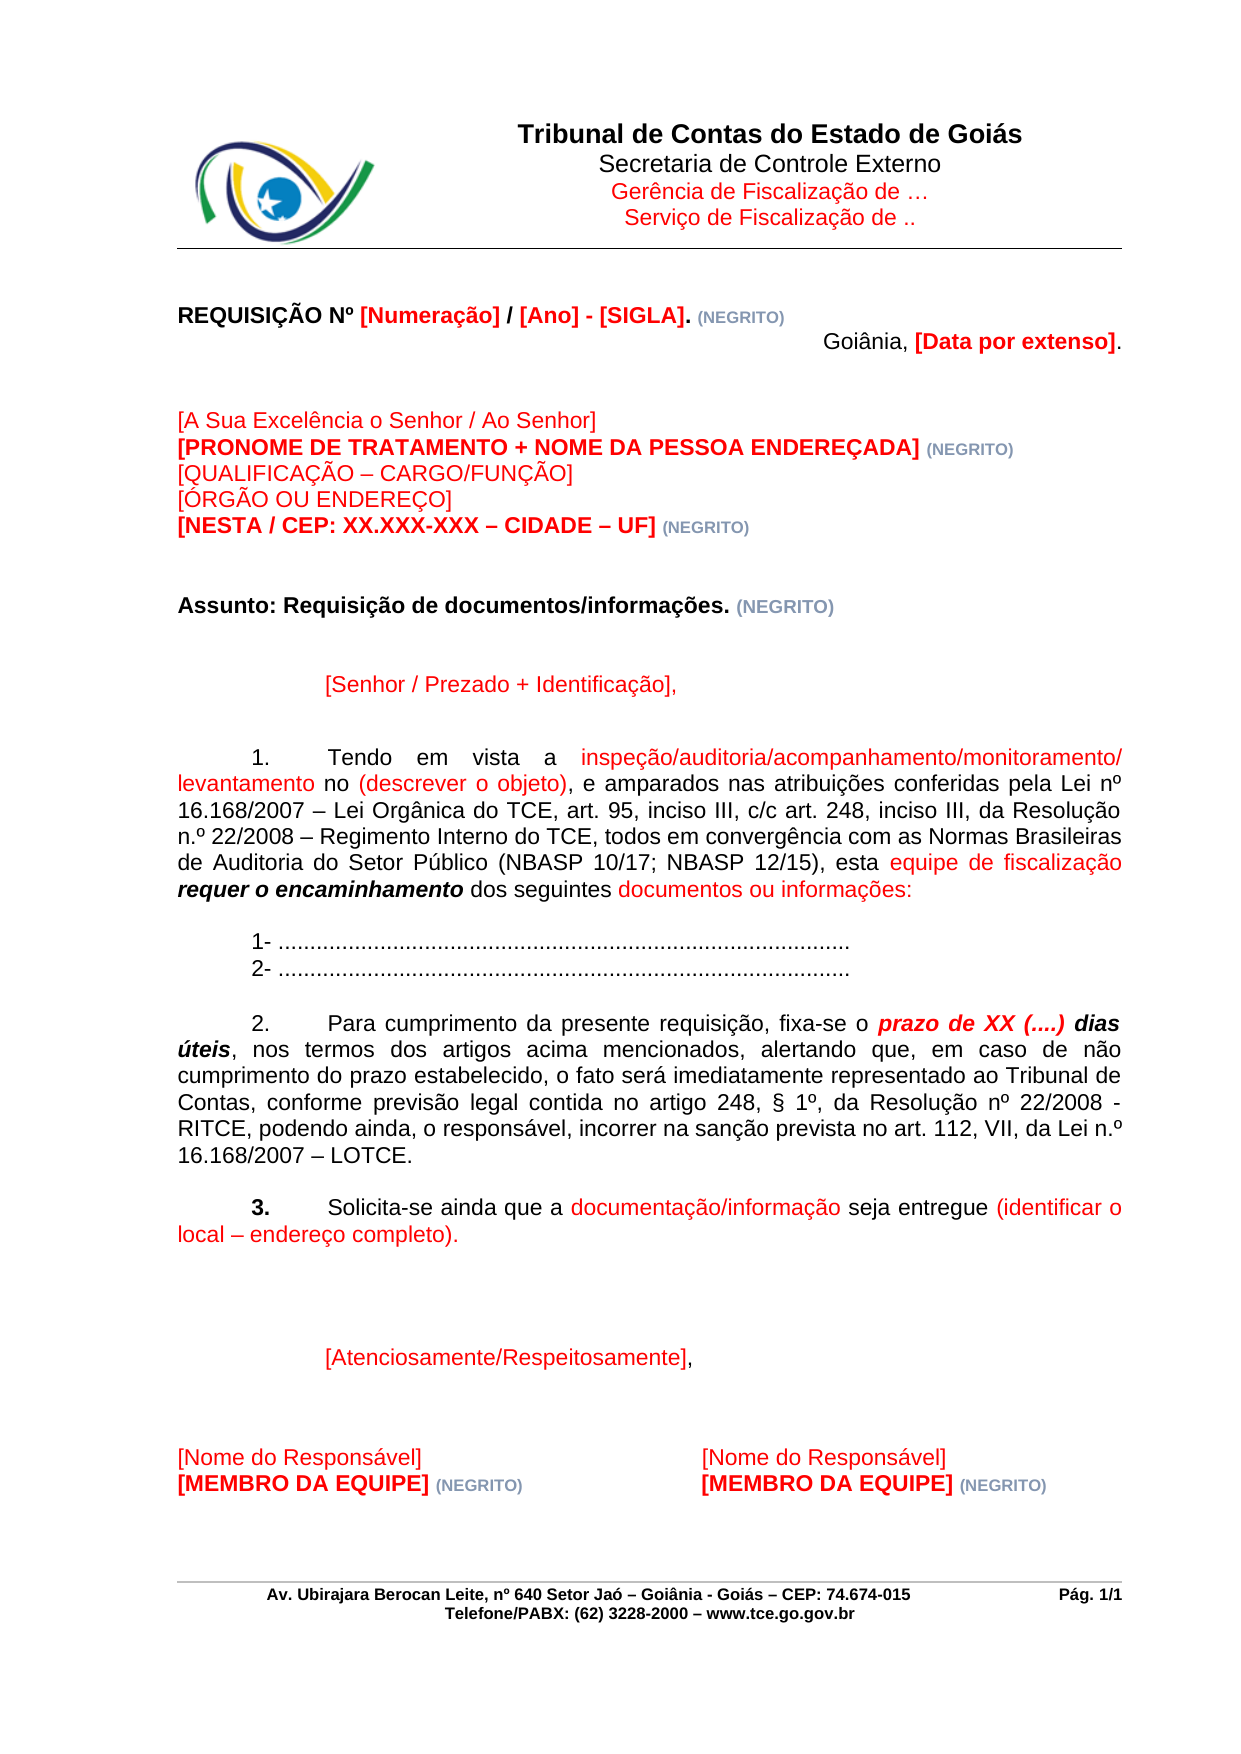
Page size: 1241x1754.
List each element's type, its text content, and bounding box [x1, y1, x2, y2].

picture [188, 134, 380, 248]
text [Atenciosamente/Respeitosamente], [177, 1344, 1122, 1370]
text 1- .......................................................................................... [177, 928, 1122, 955]
text [Nome do Responsável] [Nome do Responsável] [177, 1444, 1122, 1470]
text [ÓRGÃO OU ENDEREÇO] [177, 486, 1122, 512]
text [A Sua Excelência o Senhor / Ao Senhor] [177, 407, 1122, 433]
text [QUALIFICAÇÃO – CARGO/FUNÇÃO] [177, 460, 1122, 486]
list Solicita-se ainda que a documentação/informação seja entregue (identificar o local – endereço completo). [177, 1194, 1122, 1247]
text [Senhor / Prezado + Identificação], [177, 671, 1122, 697]
text [NESTA / CEP: XX.XXX-XXX – CIDADE – UF] (NEGRITO) [177, 512, 1122, 539]
text REQUISIÇÃO Nº [Numeração] / [Ano] - [SIGLA]. (NEGRITO) [177, 302, 1122, 328]
list Tendo em vista a inspeção/auditoria/acompanhamento/monitoramento/ levantamento no (descrever o objeto), e amparados nas atribuições conferidas pela Lei nº 16.168/2007 – Lei Orgânica do TCE, art. 95, inciso III, c/c art. 248, inciso III, da Resolução n.º 22/2008 – Regimento Interno do TCE, todos em convergência com as Normas Brasileiras de Auditoria do Setor Público (NBASP 10/17; NBASP 12/15), esta equipe de fiscalização requer o encaminhamento dos seguintes documentos ou informações: [177, 744, 1122, 902]
text [MEMBRO DA EQUIPE] (NEGRITO) [MEMBRO DA EQUIPE] (NEGRITO) [177, 1470, 1122, 1496]
text Assunto: Requisição de documentos/informações. (NEGRITO) [177, 592, 1122, 618]
text Goiânia, [Data por extenso]. [177, 328, 1122, 354]
list Para cumprimento da presente requisição, fixa-se o prazo de XX (....) dias úteis, nos termos dos artigos acima mencionados, alertando que, em caso de não cumprimento do prazo estabelecido, o fato será imediatamente representado ao Tribunal de Contas, conforme previsão legal contida no artigo 248, § 1º, da Resolução nº 22/2008 - RITCE, podendo ainda, o responsável, incorrer na sanção prevista no art. 112, VII, da Lei n.º 16.168/2007 – LOTCE. [177, 1010, 1122, 1168]
text [PRONOME DE TRATAMENTO + NOME DA PESSOA ENDEREÇADA] (NEGRITO) [177, 433, 1122, 460]
text 2- .......................................................................................... [177, 955, 1122, 981]
